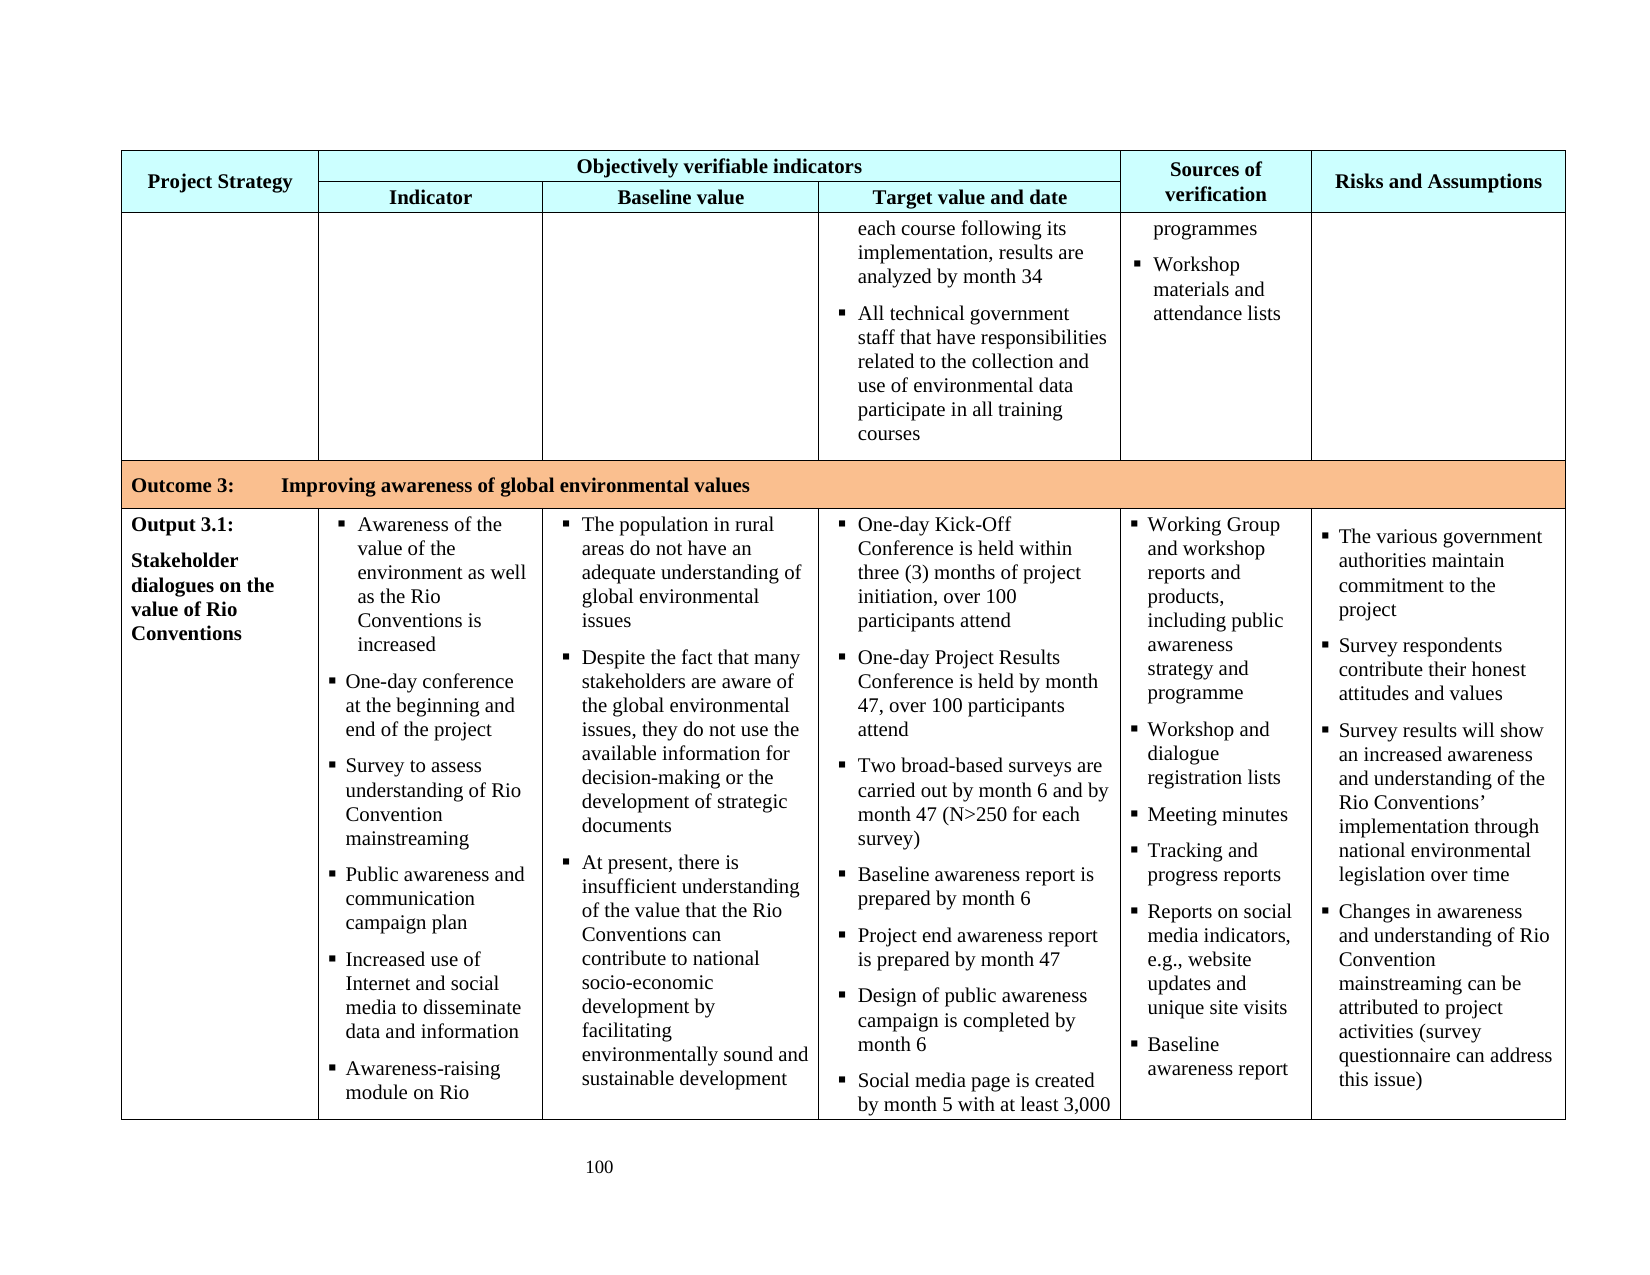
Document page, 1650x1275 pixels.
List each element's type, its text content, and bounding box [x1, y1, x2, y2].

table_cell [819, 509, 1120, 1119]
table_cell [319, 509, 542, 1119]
table_header Sources of verification [1121, 151, 1311, 212]
table_header Objectively verifiable indicators [319, 151, 1120, 181]
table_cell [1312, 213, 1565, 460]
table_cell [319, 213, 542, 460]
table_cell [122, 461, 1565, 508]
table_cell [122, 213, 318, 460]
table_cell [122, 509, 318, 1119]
table_cell Baseline value [543, 182, 818, 212]
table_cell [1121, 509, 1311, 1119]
table_header Project Strategy [122, 151, 318, 212]
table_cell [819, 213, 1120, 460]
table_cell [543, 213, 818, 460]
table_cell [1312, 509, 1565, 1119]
table_cell Target value and date [819, 182, 1120, 212]
table_cell Indicator [319, 182, 542, 212]
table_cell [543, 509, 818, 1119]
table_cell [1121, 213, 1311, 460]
table_header Risks and Assumptions [1312, 151, 1565, 212]
